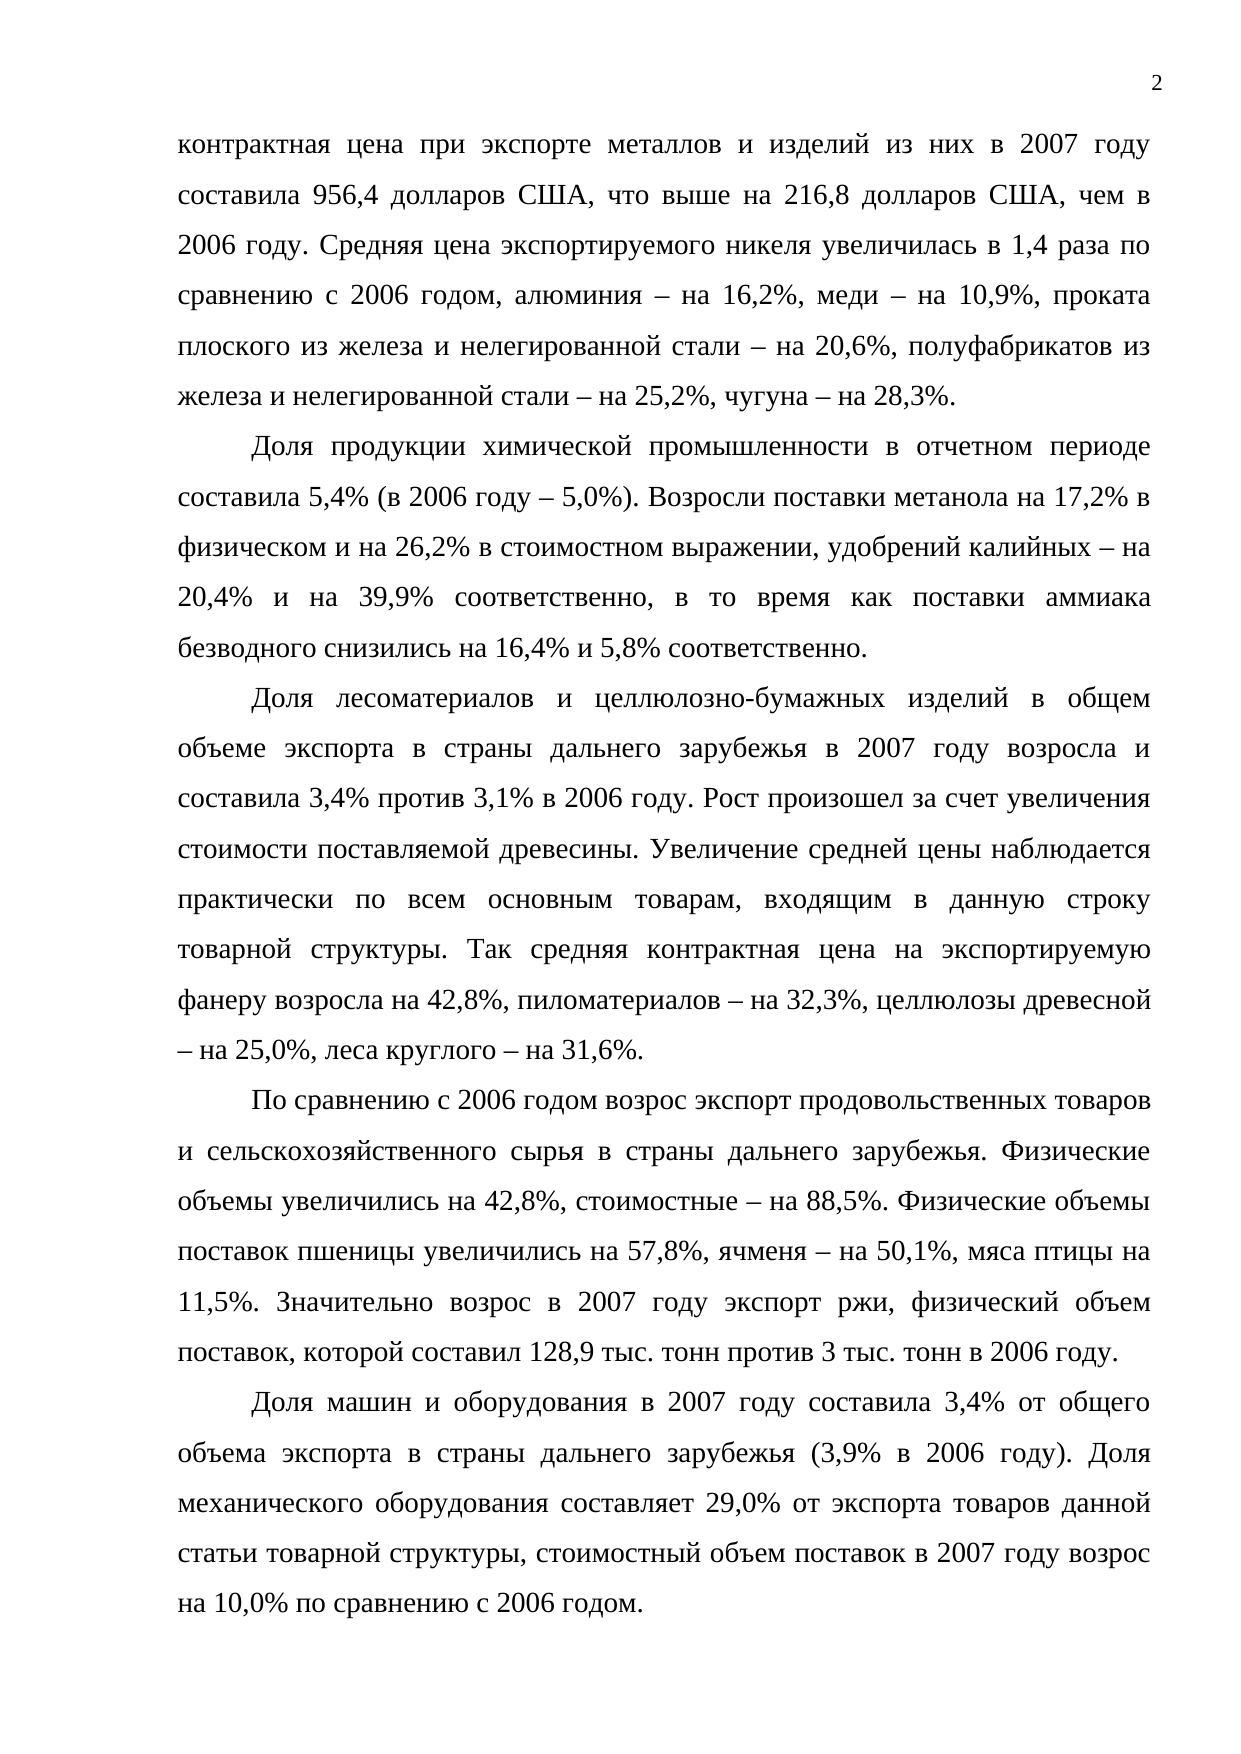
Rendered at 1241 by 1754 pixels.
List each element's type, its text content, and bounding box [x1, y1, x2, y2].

text Доля лесоматериалов и целлюлозно-бумажных изделий в общем объеме экспорта в страны дальнего зарубежья в 2007 году возросла и составила 3,4% против 3,1% в 2006 году. Рост произошел за счет увеличения стоимости поставляемой древесины. Увеличение средней цены наблюдается практически по всем основным товарам, входящим в данную строку товарной структуры. Так средняя контрактная цена на экспортируемую фанеру возросла на 42,8%, пиломатериалов – на 32,3%, целлюлозы древесной – на 25,0%, леса круглого – на 31,6%. [177, 680, 1152, 1066]
text Доля продукции химической промышленности в отчетном периоде составила 5,4% (в 2006 году – 5,0%). Возросли поставки метанола на 17,2% в физическом и на 26,2% в стоимостном выражении, удобрений калийных – на 20,4% и на 39,9% соответственно, в то время как поставки аммиака безводного снизились на 16,4% и 5,8% соответственно. [177, 428, 1152, 663]
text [177, 127, 1152, 412]
text По сравнению с 2006 годом возрос экспорт продовольственных товаров и сельскохозяйственного сырья в страны дальнего зарубежья. Физические объемы увеличились на 42,8%, стоимостные – на 88,5%. Физические объемы поставок пшеницы увеличились на 57,8%, ячменя – на 50,1%, мяса птицы на 11,5%. Значительно возрос в 2007 году экспорт ржи, физический объем поставок, которой составил 128,9 тыс. тонн против 3 тыс. тонн в 2006 году. [177, 1082, 1152, 1368]
text Доля машин и оборудования в 2007 году составила 3,4% от общего объема экспорта в страны дальнего зарубежья (3,9% в 2006 году). Доля механического оборудования составляет 29,0% от экспорта товаров данной статьи товарной структуры, стоимостный объем поставок в 2007 году возрос на 10,0% по сравнению с 2006 годом. [177, 1384, 1152, 1619]
